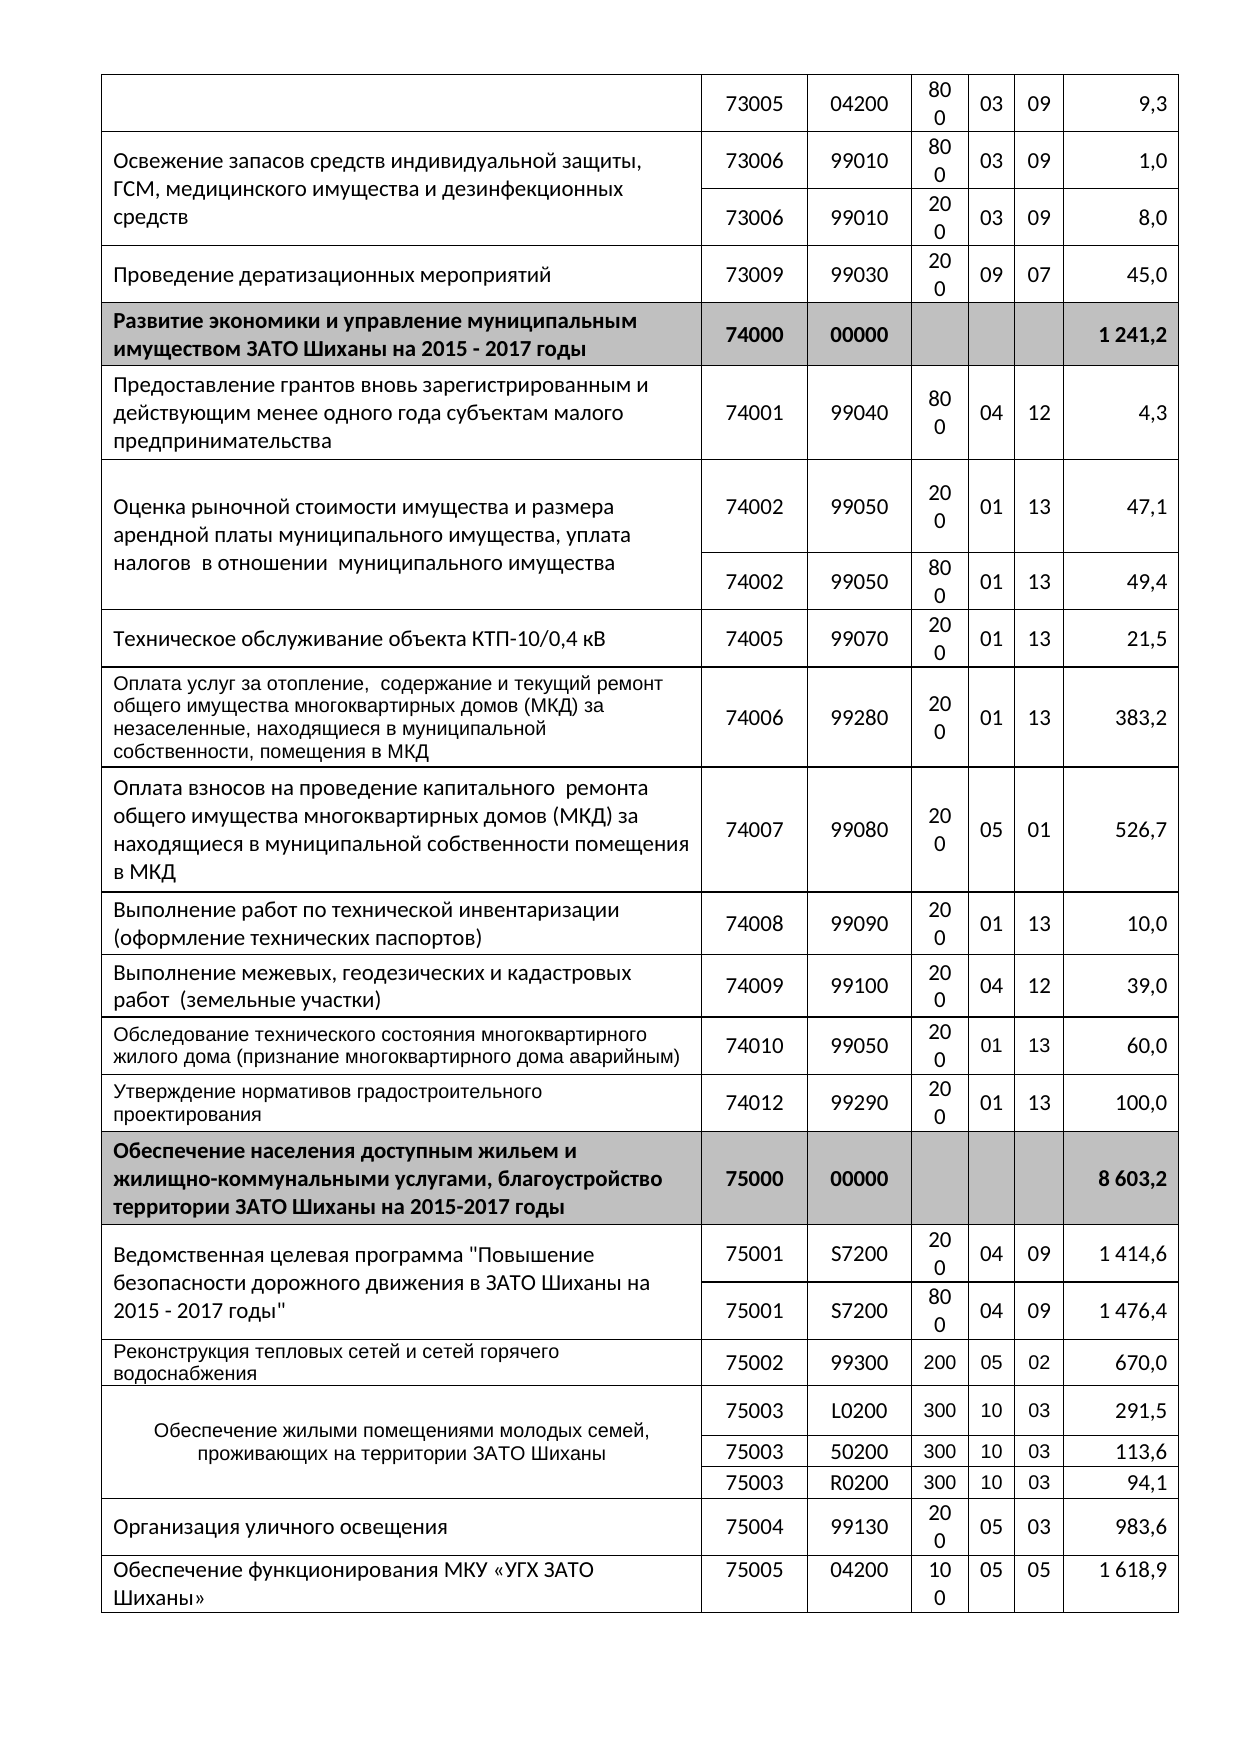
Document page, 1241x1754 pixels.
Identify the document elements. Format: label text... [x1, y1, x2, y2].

table_cell [912, 1132, 968, 1224]
table_cell 13 [1015, 893, 1063, 954]
table_cell 99040 [808, 366, 911, 458]
table_cell 291,5 [1064, 1386, 1178, 1435]
table_cell 04200 [808, 75, 911, 131]
table_cell 99030 [808, 246, 911, 302]
table_cell 74005 [702, 610, 807, 666]
table_cell 200 [912, 1075, 968, 1131]
table_cell Техническое обслуживание объекта КТП-10/0,4 кВ [102, 610, 701, 666]
table_cell 47,1 [1064, 460, 1178, 552]
table_cell 05 [969, 1340, 1014, 1385]
table_cell Обследование технического состояния многоквартирного жилого дома (признание многоквартирного дома аварийным) [102, 1018, 701, 1073]
table_cell Выполнение межевых, геодезических и кадастровых работ (земельные участки) [102, 955, 701, 1016]
table_cell 01 [969, 668, 1014, 766]
table_cell 200 [912, 246, 968, 302]
table_cell 113,6 [1064, 1436, 1178, 1466]
table_cell 99290 [808, 1075, 911, 1131]
table_cell 09 [969, 246, 1014, 302]
table_cell 75001 [702, 1225, 807, 1281]
table_cell 9,3 [1064, 75, 1178, 131]
table_cell 09 [1015, 189, 1063, 245]
table_cell 4,3 [1064, 366, 1178, 458]
table_cell 12 [1015, 366, 1063, 458]
table_cell 300 [912, 1467, 968, 1497]
table_cell 94,1 [1064, 1467, 1178, 1497]
table_cell 13 [1015, 460, 1063, 552]
table_cell 49,4 [1064, 553, 1178, 609]
table_cell [912, 303, 968, 365]
table_cell R0200 [808, 1467, 911, 1497]
table_cell 03 [969, 75, 1014, 131]
table_cell 99010 [808, 132, 911, 188]
table_cell 39,0 [1064, 955, 1178, 1016]
table_cell 00000 [808, 1132, 911, 1224]
table_cell 04 [969, 1225, 1014, 1281]
table_cell 13 [1015, 610, 1063, 666]
table_cell 383,2 [1064, 668, 1178, 766]
table_cell 74000 [702, 303, 807, 365]
table_cell 1 414,6 [1064, 1225, 1178, 1281]
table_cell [102, 1556, 701, 1612]
table_cell 09 [1015, 1283, 1063, 1338]
table_cell 60,0 [1064, 1018, 1178, 1073]
table_cell 75003 [702, 1467, 807, 1497]
table_cell Предоставление грантов вновь зарегистрированным и действующим менее одного года субъектам малого предпринимательства [102, 366, 701, 458]
table_cell 09 [1015, 75, 1063, 131]
table_cell 09 [1015, 132, 1063, 188]
table_cell 670,0 [1064, 1340, 1178, 1385]
table_cell S7200 [808, 1283, 911, 1338]
table_cell 200 [912, 1018, 968, 1073]
table_cell 99050 [808, 1018, 911, 1073]
table_cell Реконструкция тепловых сетей и сетей горячего водоснабжения [102, 1340, 701, 1385]
table_cell 04 [969, 1283, 1014, 1338]
table_cell 13 [1015, 553, 1063, 609]
table_cell Обеспечение жилыми помещениями молодых семей, проживающих на территории ЗАТО Шиханы [102, 1386, 701, 1497]
table_cell 75005 [702, 1556, 807, 1612]
table_cell [969, 1132, 1014, 1224]
table_cell 526,7 [1064, 768, 1178, 891]
table_cell 45,0 [1064, 246, 1178, 302]
table_cell 01 [969, 893, 1014, 954]
table_cell 75000 [702, 1132, 807, 1224]
table_cell S7200 [808, 1225, 911, 1281]
table_cell 21,5 [1064, 610, 1178, 666]
table_cell 05 [969, 1499, 1014, 1554]
table_cell 74009 [702, 955, 807, 1016]
table_cell 200 [912, 668, 968, 766]
table_cell 03 [1015, 1467, 1063, 1497]
table_cell 01 [969, 1018, 1014, 1073]
table_cell 05 [969, 1556, 1014, 1612]
table_cell Освежение запасов средств индивидуальной защиты, ГСМ, медицинского имущества и дезинфекционных средств [102, 132, 701, 245]
table_cell 100,0 [1064, 1075, 1178, 1131]
table_cell 03 [1015, 1499, 1063, 1554]
table_cell 1,0 [1064, 132, 1178, 188]
table_cell Оплата услуг за отопление, содержание и текущий ремонт общего имущества многоквартирных домов (МКД) за незаселенные, находящиеся в муниципальной собственности, помещения в МКД [102, 668, 701, 766]
table_cell 04200 [808, 1556, 911, 1612]
table_cell 04 [969, 955, 1014, 1016]
table_cell 01 [969, 610, 1014, 666]
table_cell 74006 [702, 668, 807, 766]
table_cell 05 [1015, 1556, 1063, 1612]
table_cell 10 [969, 1436, 1014, 1466]
table_cell 800 [912, 1283, 968, 1338]
table_cell 13 [1015, 1018, 1063, 1073]
table_cell 75003 [702, 1436, 807, 1466]
table_cell 74012 [702, 1075, 807, 1131]
table_cell 10,0 [1064, 893, 1178, 954]
table_cell 99010 [808, 189, 911, 245]
table_cell 200 [912, 768, 968, 891]
table_cell 00000 [808, 303, 911, 365]
table_cell 75001 [702, 1283, 807, 1338]
table_cell Оценка рыночной стоимости имущества и размера арендной платы муниципального имущества, уплата налогов в отношении муниципального имущества [102, 460, 701, 609]
table_cell 73006 [702, 189, 807, 245]
table_cell 800 [912, 553, 968, 609]
table_cell Утверждение нормативов градостроительного проектирования [102, 1075, 701, 1131]
table_cell [969, 303, 1014, 365]
table_cell 03 [969, 132, 1014, 188]
table_cell [1015, 1132, 1063, 1224]
table_cell 75003 [702, 1386, 807, 1435]
table_cell 99050 [808, 460, 911, 552]
table_cell 01 [969, 1075, 1014, 1131]
table_cell 300 [912, 1436, 968, 1466]
table_cell 01 [969, 553, 1014, 609]
table_cell L0200 [808, 1386, 911, 1435]
table_cell 74001 [702, 366, 807, 458]
table_cell 74010 [702, 1018, 807, 1073]
table_cell 75004 [702, 1499, 807, 1554]
table_cell 10 [969, 1467, 1014, 1497]
table_cell Развитие экономики и управление муниципальным имуществом ЗАТО Шиханы на 2015 - 2017 годы [102, 303, 701, 365]
table_cell 12 [1015, 955, 1063, 1016]
table_cell 1 618,9 [1064, 1556, 1178, 1612]
table_cell 200 [912, 955, 968, 1016]
table_cell 74002 [702, 553, 807, 609]
table_cell 74007 [702, 768, 807, 891]
table_cell 99280 [808, 668, 911, 766]
table_cell 13 [1015, 1075, 1063, 1131]
table_cell 800 [912, 366, 968, 458]
table_cell 99070 [808, 610, 911, 666]
table_cell 07 [1015, 246, 1063, 302]
table_cell 09 [1015, 1225, 1063, 1281]
table_cell 300 [912, 1386, 968, 1435]
table_cell 03 [1015, 1436, 1063, 1466]
table_cell 50200 [808, 1436, 911, 1466]
table_cell 10 [969, 1386, 1014, 1435]
table_cell 74002 [702, 460, 807, 552]
table_cell 03 [1015, 1386, 1063, 1435]
table_cell Проведение дератизационных мероприятий [102, 246, 701, 302]
table_cell [1015, 303, 1063, 365]
table_cell 200 [912, 1225, 968, 1281]
table_cell 01 [1015, 768, 1063, 891]
table_cell Организация уличного освещения [102, 1499, 701, 1554]
table_cell 99100 [808, 955, 911, 1016]
table_cell 75002 [702, 1340, 807, 1385]
table_cell 800 [912, 75, 968, 131]
table_cell 200 [912, 893, 968, 954]
table_cell 1 476,4 [1064, 1283, 1178, 1338]
table_cell 800 [912, 132, 968, 188]
table_cell 04 [969, 366, 1014, 458]
table_cell 73009 [702, 246, 807, 302]
table_cell Обеспечение населения доступным жильем и жилищно-коммунальными услугами, благоустройство территории ЗАТО Шиханы на 2015-2017 годы [102, 1132, 701, 1224]
table_cell 99300 [808, 1340, 911, 1385]
table_cell 100 [912, 1556, 968, 1612]
table_cell 73005 [702, 75, 807, 131]
table_cell Оплата взносов на проведение капитального ремонта общего имущества многоквартирных домов (МКД) за находящиеся в муниципальной собственности помещения в МКД [102, 768, 701, 891]
table_cell 01 [969, 460, 1014, 552]
table_cell 1 241,2 [1064, 303, 1178, 365]
table_cell 13 [1015, 668, 1063, 766]
table_cell 983,6 [1064, 1499, 1178, 1554]
table_cell 73006 [702, 132, 807, 188]
table_cell 99080 [808, 768, 911, 891]
table_cell Выполнение работ по технической инвентаризации (оформление технических паспортов) [102, 893, 701, 954]
table_cell 200 [912, 1340, 968, 1385]
table_cell 200 [912, 189, 968, 245]
table_cell 74008 [702, 893, 807, 954]
table_cell 200 [912, 610, 968, 666]
table_cell 200 [912, 460, 968, 552]
table_cell Ведомственная целевая программа "Повышение безопасности дорожного движения в ЗАТО Шиханы на 2015 - 2017 годы" [102, 1225, 701, 1338]
table_cell 99130 [808, 1499, 911, 1554]
table_cell 8,0 [1064, 189, 1178, 245]
table_cell 99090 [808, 893, 911, 954]
table_cell 200 [912, 1499, 968, 1554]
table_cell 8 603,2 [1064, 1132, 1178, 1224]
table_cell 99050 [808, 553, 911, 609]
table_cell 02 [1015, 1340, 1063, 1385]
table_cell 05 [969, 768, 1014, 891]
table_cell 03 [969, 189, 1014, 245]
